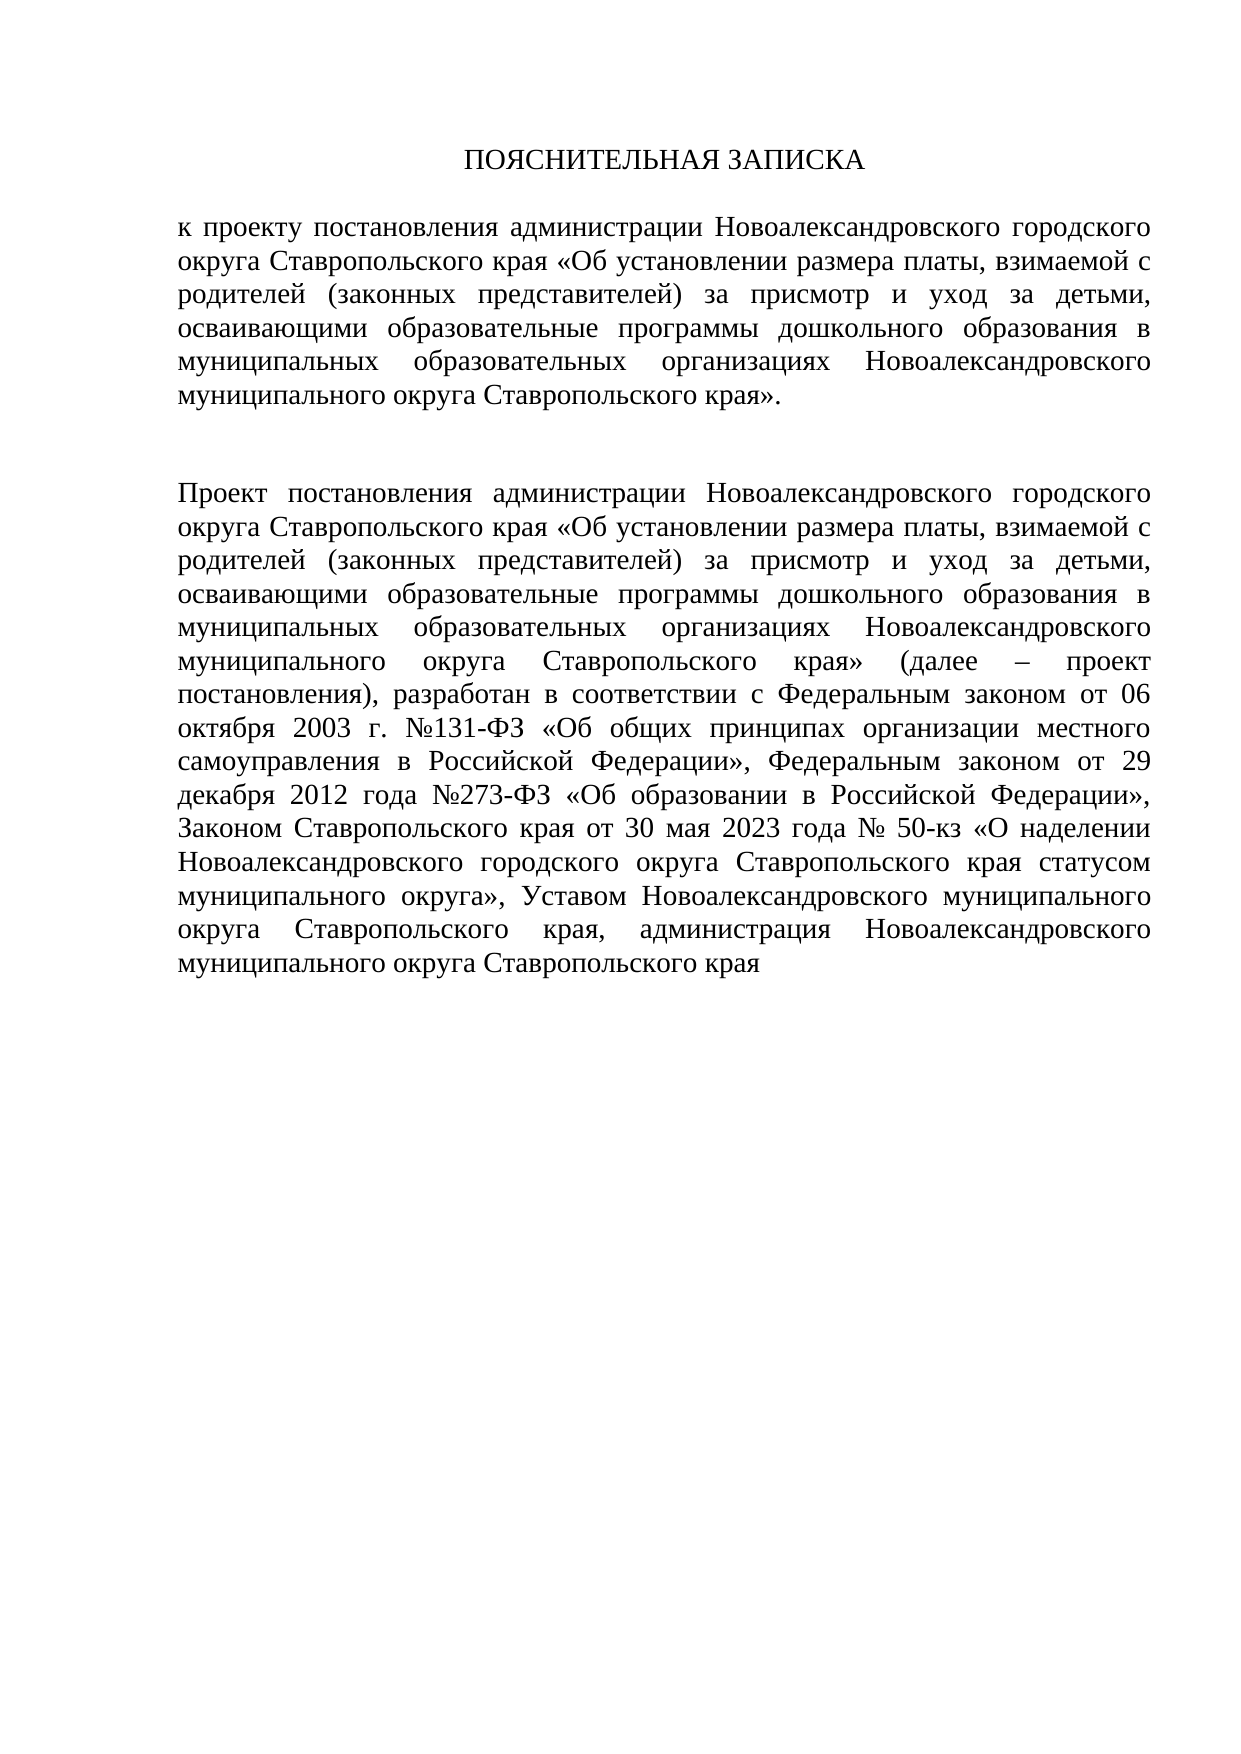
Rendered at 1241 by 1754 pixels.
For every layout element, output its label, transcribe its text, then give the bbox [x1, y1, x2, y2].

text Проект постановления администрации Новоалександровского городского округа Ставропольского края «Об установлении размера платы, взимаемой с родителей (законных представителей) за присмотр и уход за детьми, осваивающими образовательные программы дошкольного образования в муниципальных образовательных организациях Новоалександровского муниципального округа Ставропольского края» (далее – проект постановления), разработан в соответствии с Федеральным законом от 06 октября 2003 г. №131-ФЗ «Об общих принципах организации местного самоуправления в Российской Федерации», Федеральным законом от 29 декабря 2012 года №273-ФЗ «Об образовании в Российской Федерации», Законом Ставропольского края от 30 мая 2023 года № 50-кз «О наделении Новоалександровского городского округа Ставропольского края статусом муниципального округа», Уставом Новоалександровского муниципального округа Ставропольского края, администрация Новоалександровского муниципального округа Ставропольского края [177, 475, 1152, 978]
text ПОЯСНИТЕЛЬНАЯ ЗАПИСКА [177, 142, 1152, 176]
text к проекту постановления администрации Новоалександровского городского округа Ставропольского края «Об установлении размера платы, взимаемой с родителей (законных представителей) за присмотр и уход за детьми, осваивающими образовательные программы дошкольного образования в муниципальных образовательных организациях Новоалександровского муниципального округа Ставропольского края». [177, 209, 1152, 411]
